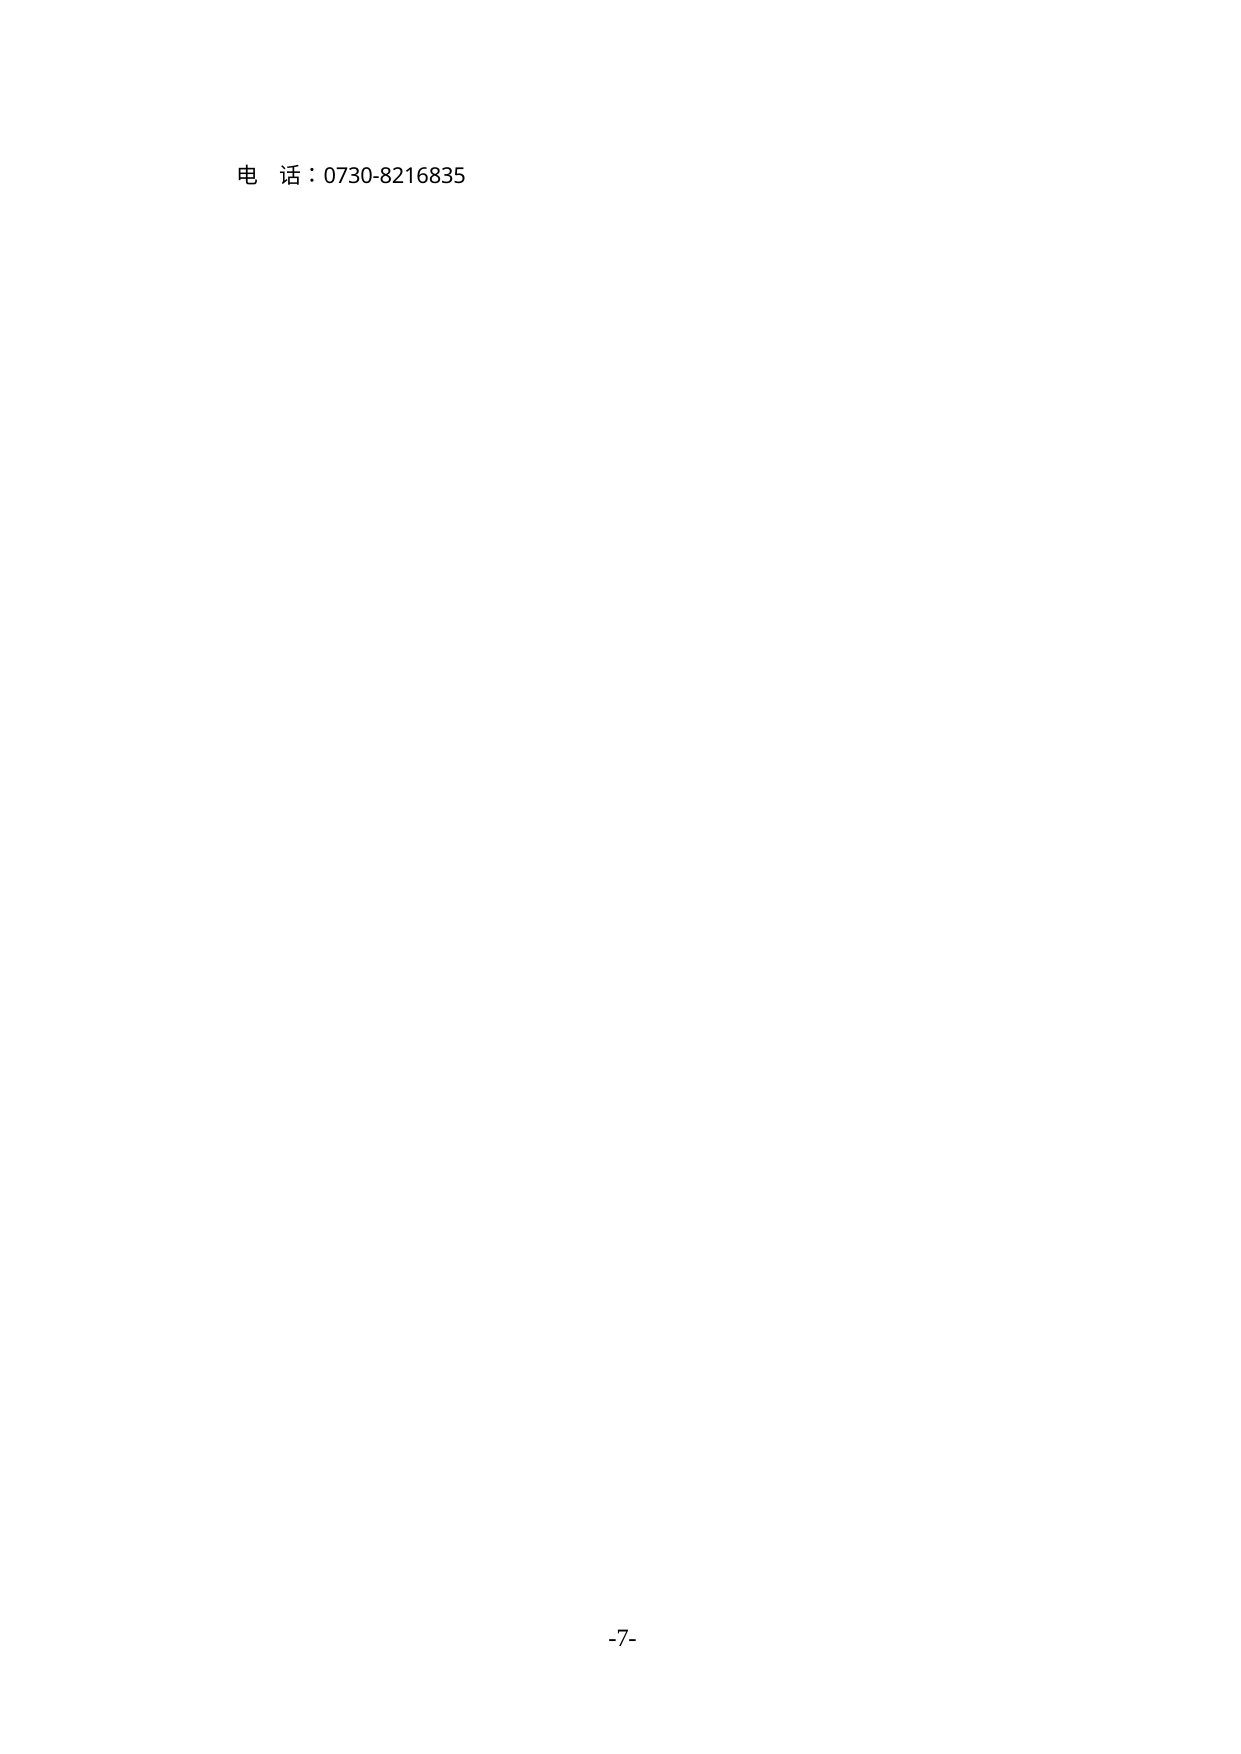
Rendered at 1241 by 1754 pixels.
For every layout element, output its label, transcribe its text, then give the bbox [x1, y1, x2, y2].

text 电 话：0730-8216835 [236, 162, 1053, 189]
